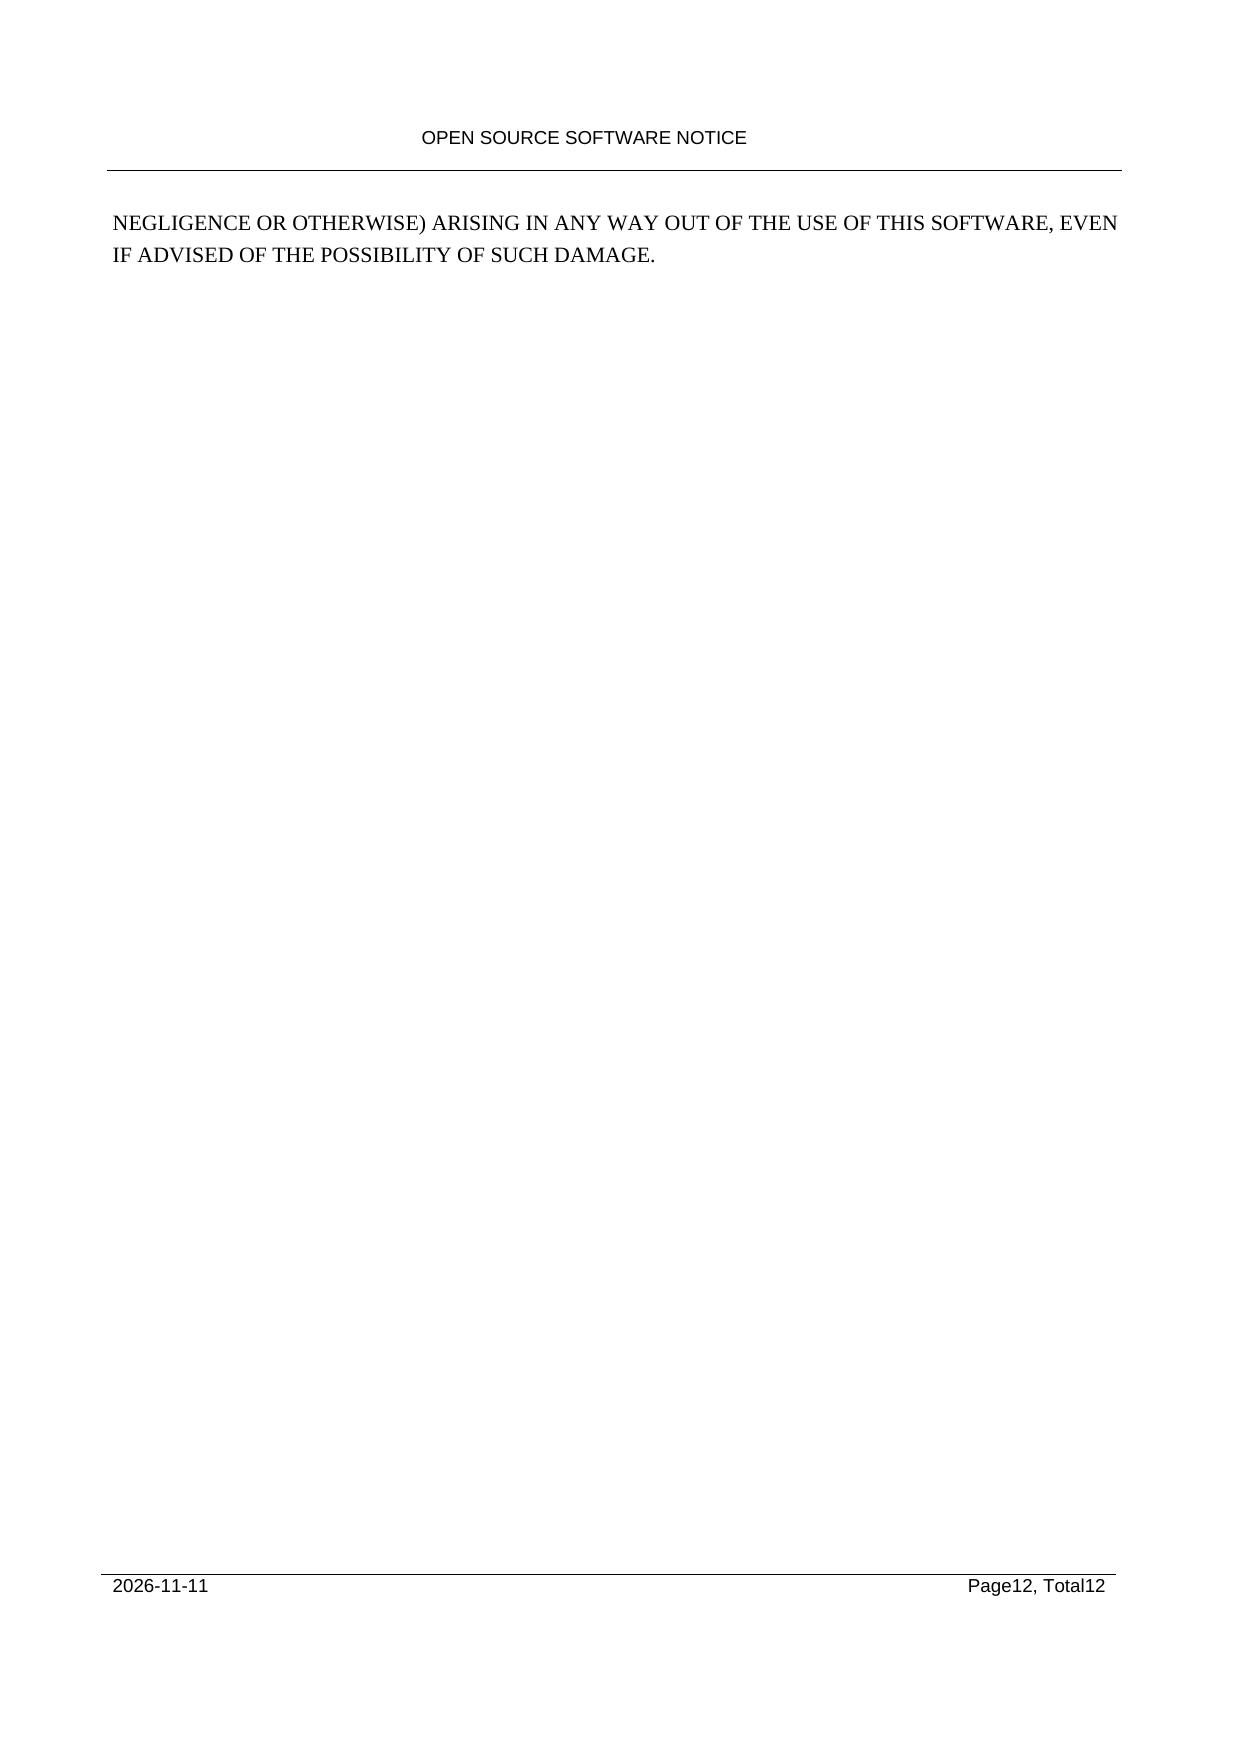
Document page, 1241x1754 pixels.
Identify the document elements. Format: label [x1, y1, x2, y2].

text [112, 206, 1128, 304]
